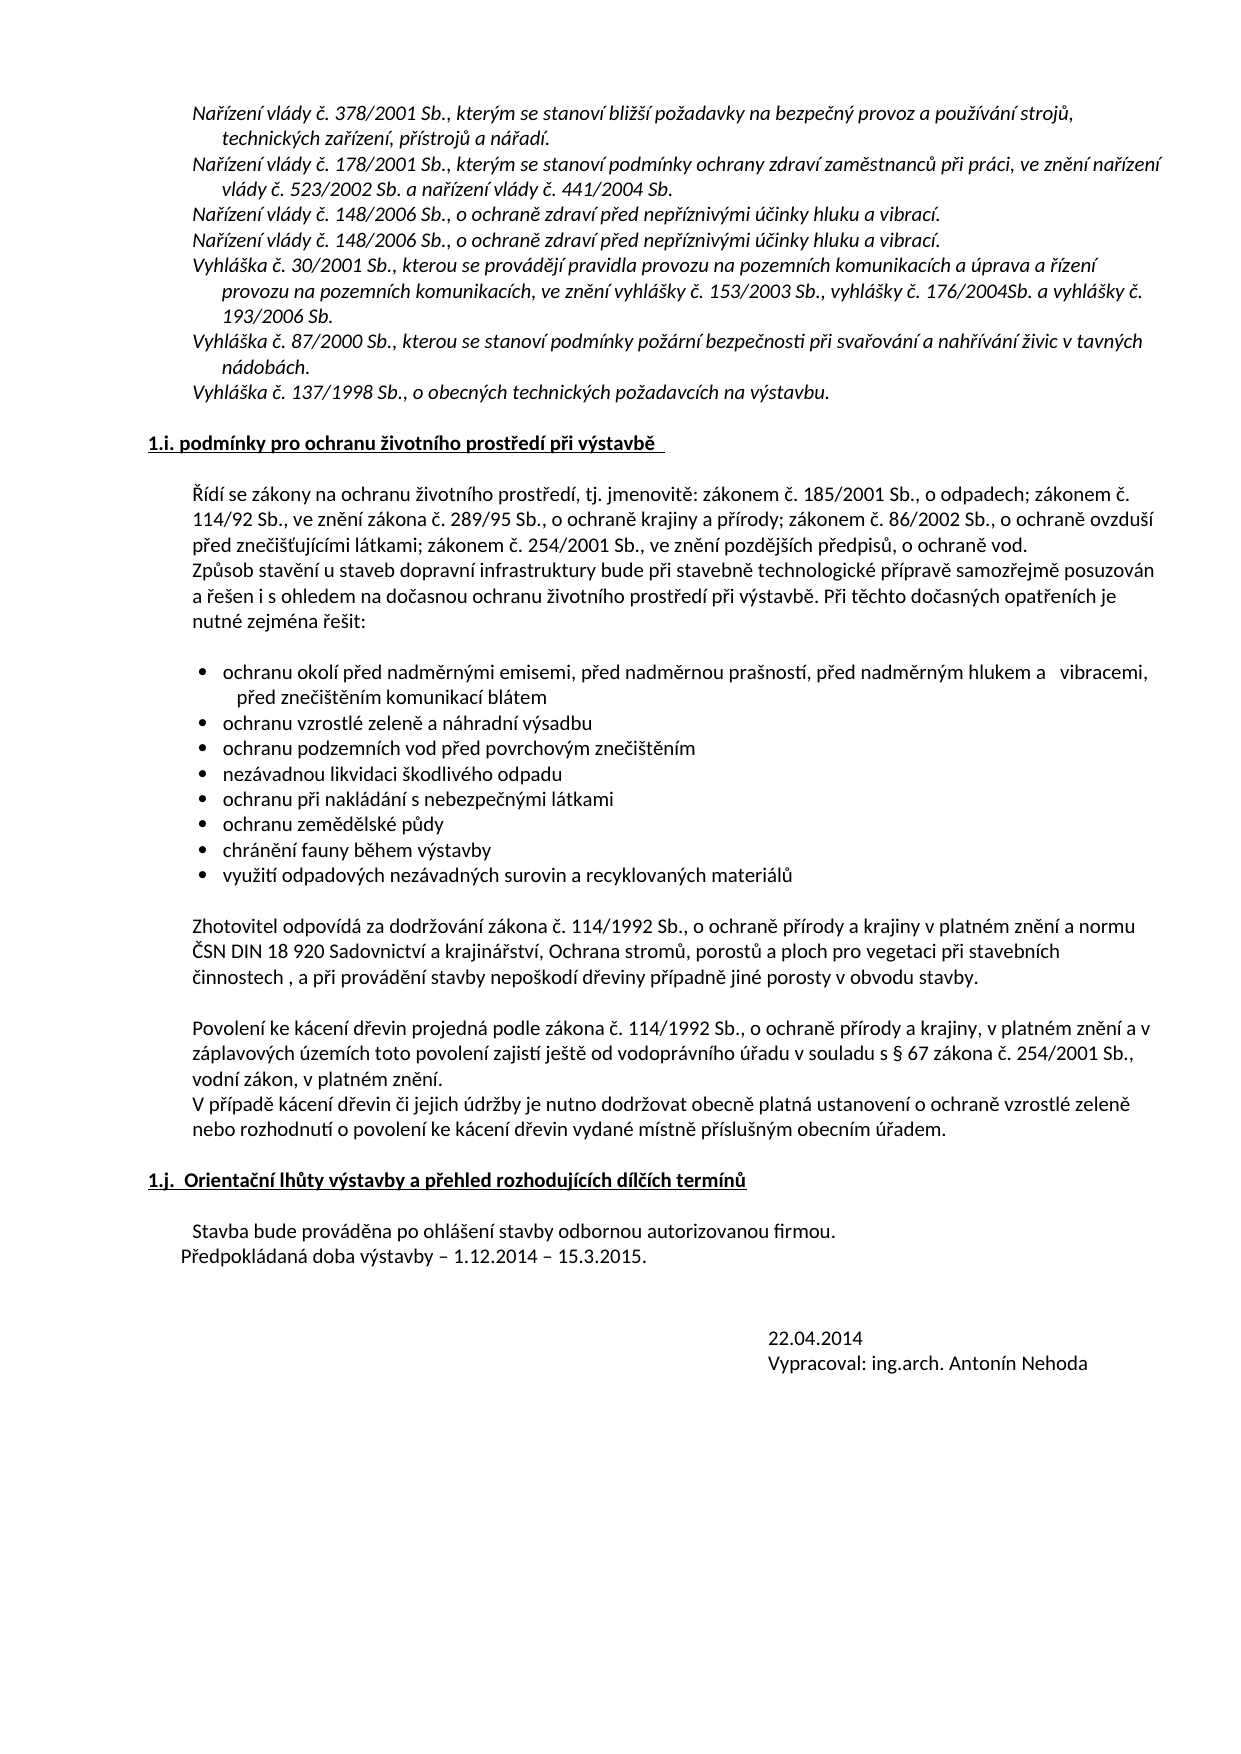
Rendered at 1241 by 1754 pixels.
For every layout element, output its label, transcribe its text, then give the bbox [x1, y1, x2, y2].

text Vyhláška č. 137/1998 Sb., o obecných technických požadavcích na výstavbu. [192, 379, 1167, 405]
text Vyhláška č. 30/2001 Sb., kterou se provádějí pravidla provozu na pozemních komunikacích a úprava a řízení provozu na pozemních komunikacích, ve znění vyhlášky č. 153/2003 Sb., vyhlášky č. 176/2004Sb. a vyhlášky č. 193/2006 Sb. [192, 252, 1167, 329]
list ochranu vzrostlé zeleně a náhradní výsadbu [199, 710, 1167, 735]
text Nařízení vlády č. 178/2001 Sb., kterým se stanoví podmínky ochrany zdraví zaměstnanců při práci, ve znění nařízení vlády č. 523/2002 Sb. a nařízení vlády č. 441/2004 Sb. [192, 151, 1167, 202]
list nezávadnou likvidaci škodlivého odpadu [199, 761, 1167, 786]
text Nařízení vlády č. 148/2006 Sb., o ochraně zdraví před nepříznivými účinky hluku a vibrací. [192, 202, 1167, 227]
text Řídí se zákony na ochranu životního prostředí, tj. jmenovitě: zákonem č. 185/2001 Sb., o odpadech; zákonem č. 114/92 Sb., ve znění zákona č. 289/95 Sb., o ochraně krajiny a přírody; zákonem č. 86/2002 Sb., o ochraně ovzduší před znečišťujícími látkami; zákonem č. 254/2001 Sb., ve znění pozdějších předpisů, o ochraně vod. Způsob stavění u staveb dopravní infrastruktury bude při stavebně technologické přípravě samozřejmě posuzován a řešen i s ohledem na dočasnou ochranu životního prostředí při výstavbě. Při těchto dočasných opatřeních je nutné zejména řešit: [192, 481, 1167, 634]
text Vypracoval: ing.arch. Antonín Nehoda [738, 1351, 1167, 1376]
text Vyhláška č. 87/2000 Sb., kterou se stanoví podmínky požární bezpečnosti při svařování a nahřívání živic v tavných nádobách. [192, 329, 1167, 379]
text 22.04.2014 [148, 1325, 1167, 1351]
text Předpokládaná doba výstavby – 1.12.2014 – 15.3.2015. [148, 1244, 1169, 1269]
text Nařízení vlády č. 378/2001 Sb., kterým se stanoví bližší požadavky na bezpečný provoz a používání strojů, technických zařízení, přístrojů a nářadí. [192, 100, 1167, 151]
list ochranu okolí před nadměrnými emisemi, před nadměrnou prašností, před nadměrným hlukem a vibracemi, před znečištěním komunikací blátem [199, 659, 1167, 710]
text 1.j. Orientační lhůty výstavby a přehled rozhodujících dílčích termínů [148, 1167, 1169, 1193]
list ochranu při nakládání s nebezpečnými látkami [199, 786, 1167, 812]
text Povolení ke kácení dřevin projedná podle zákona č. 114/1992 Sb., o ochraně přírody a krajiny, v platném znění a v záplavových územích toto povolení zajistí ještě od vodoprávního úřadu v souladu s § 67 zákona č. 254/2001 Sb., vodní zákon, v platném znění. [192, 1015, 1167, 1091]
list chránění fauny během výstavby [199, 837, 1167, 862]
text V případě kácení dřevin či jejich údržby je nutno dodržovat obecně platná ustanovení o ochraně vzrostlé zeleně nebo rozhodnutí o povolení ke kácení dřevin vydané místně příslušným obecním úřadem. [192, 1091, 1167, 1142]
text Nařízení vlády č. 148/2006 Sb., o ochraně zdraví před nepříznivými účinky hluku a vibrací. [192, 227, 1167, 252]
text 1.i. podmínky pro ochranu životního prostředí při výstavbě [148, 430, 1167, 456]
list ochranu zemědělské půdy [199, 812, 1167, 837]
list využití odpadových nezávadných surovin a recyklovaných materiálů [199, 862, 1167, 888]
text Stavba bude prováděna po ohlášení stavby odbornou autorizovanou firmou. [148, 1218, 1169, 1244]
text Zhotovitel odpovídá za dodržování zákona č. 114/1992 Sb., o ochraně přírody a krajiny v platném znění a normu ČSN DIN 18 920 Sadovnictví a krajinářství, Ochrana stromů, porostů a ploch pro vegetaci při stavebních činnostech , a při provádění stavby nepoškodí dřeviny případně jiné porosty v obvodu stavby. [192, 913, 1167, 989]
list ochranu podzemních vod před povrchovým znečištěním [199, 735, 1167, 761]
